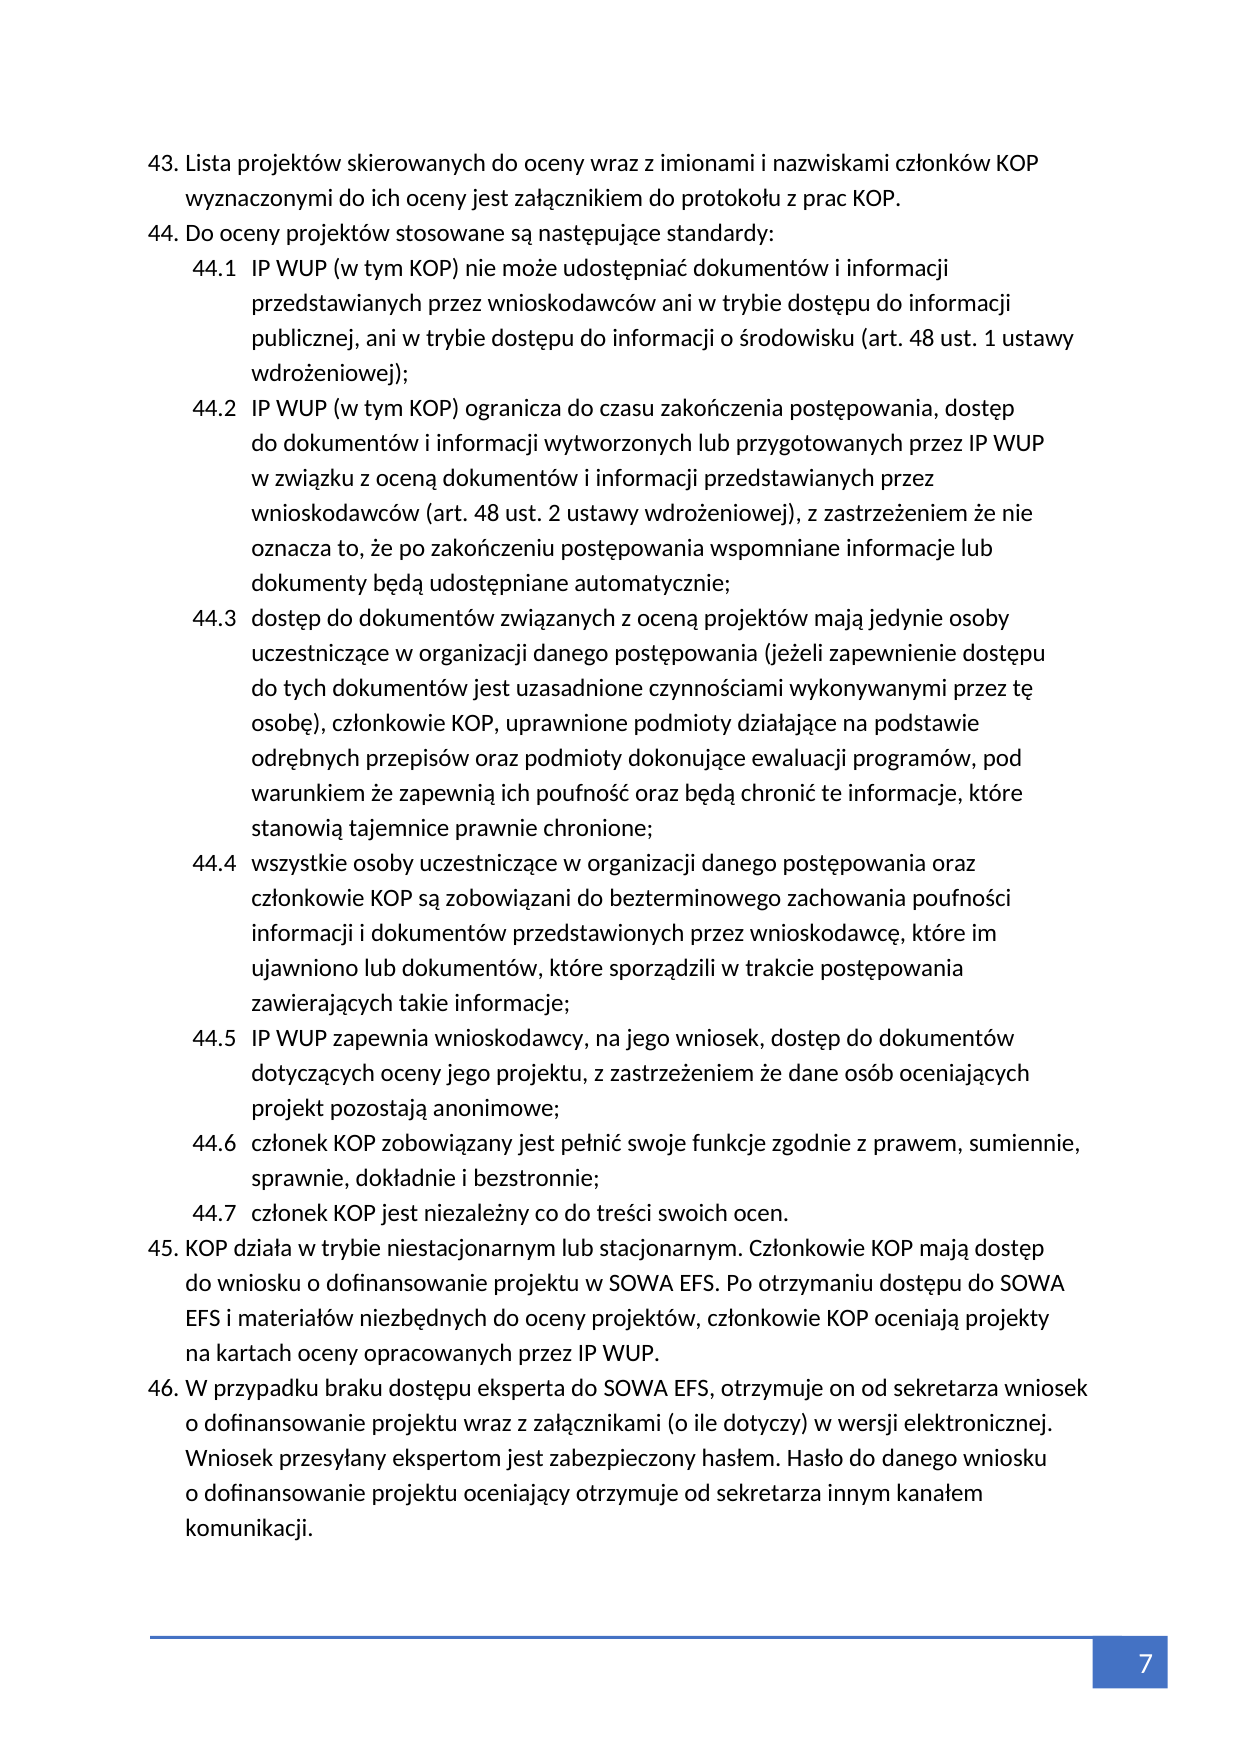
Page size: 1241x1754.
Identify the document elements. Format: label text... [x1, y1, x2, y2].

list IP WUP zapewnia wnioskodawcy, na jego wniosek, dostęp do dokumentów dotyczących oceny jego projektu, z zastrzeżeniem że dane osób oceniających projekt pozostają anonimowe; [192, 1023, 1093, 1123]
list KOP działa w trybie niestacjonarnym lub stacjonarnym. Członkowie KOP mają dostęp do wniosku o dofinansowanie projektu w SOWA EFS. Po otrzymaniu dostępu do SOWA EFS i materiałów niezbędnych do oceny projektów, członkowie KOP oceniają projekty na kartach oceny opracowanych przez IP WUP. [148, 1233, 1093, 1368]
list IP WUP (w tym KOP) ogranicza do czasu zakończenia postępowania, dostęp do dokumentów i informacji wytworzonych lub przygotowanych przez IP WUP w związku z oceną dokumentów i informacji przedstawianych przez wnioskodawców (art. 48 ust. 2 ustawy wdrożeniowej), z zastrzeżeniem że nie oznacza to, że po zakończeniu postępowania wspomniane informacje lub dokumenty będą udostępniane automatycznie; [192, 393, 1093, 598]
list członek KOP jest niezależny co do treści swoich ocen. [192, 1198, 1093, 1228]
list Do oceny projektów stosowane są następujące standardy: [148, 218, 1093, 248]
list IP WUP (w tym KOP) nie może udostępniać dokumentów i informacji przedstawianych przez wnioskodawców ani w trybie dostępu do informacji publicznej, ani w trybie dostępu do informacji o środowisku (art. 48 ust. 1 ustawy wdrożeniowej); [192, 253, 1093, 388]
list Lista projektów skierowanych do oceny wraz z imionami i nazwiskami członków KOP wyznaczonymi do ich oceny jest załącznikiem do protokołu z prac KOP. [148, 148, 1093, 213]
list członek KOP zobowiązany jest pełnić swoje funkcje zgodnie z prawem, sumiennie, sprawnie, dokładnie i bezstronnie; [192, 1128, 1093, 1193]
list W przypadku braku dostępu eksperta do SOWA EFS, otrzymuje on od sekretarza wniosek o dofinansowanie projektu wraz z załącznikami (o ile dotyczy) w wersji elektronicznej. Wniosek przesyłany ekspertom jest zabezpieczony hasłem. Hasło do danego wniosku o dofinansowanie projektu oceniający otrzymuje od sekretarza innym kanałem komunikacji. [148, 1373, 1093, 1543]
list wszystkie osoby uczestniczące w organizacji danego postępowania oraz członkowie KOP są zobowiązani do bezterminowego zachowania poufności informacji i dokumentów przedstawionych przez wnioskodawcę, które im ujawniono lub dokumentów, które sporządzili w trakcie postępowania zawierających takie informacje; [192, 848, 1093, 1018]
list dostęp do dokumentów związanych z oceną projektów mają jedynie osoby uczestniczące w organizacji danego postępowania (jeżeli zapewnienie dostępu do tych dokumentów jest uzasadnione czynnościami wykonywanymi przez tę osobę), członkowie KOP, uprawnione podmioty działające na podstawie odrębnych przepisów oraz podmioty dokonujące ewaluacji programów, pod warunkiem że zapewnią ich poufność oraz będą chronić te informacje, które stanowią tajemnice prawnie chronione; [192, 603, 1093, 843]
